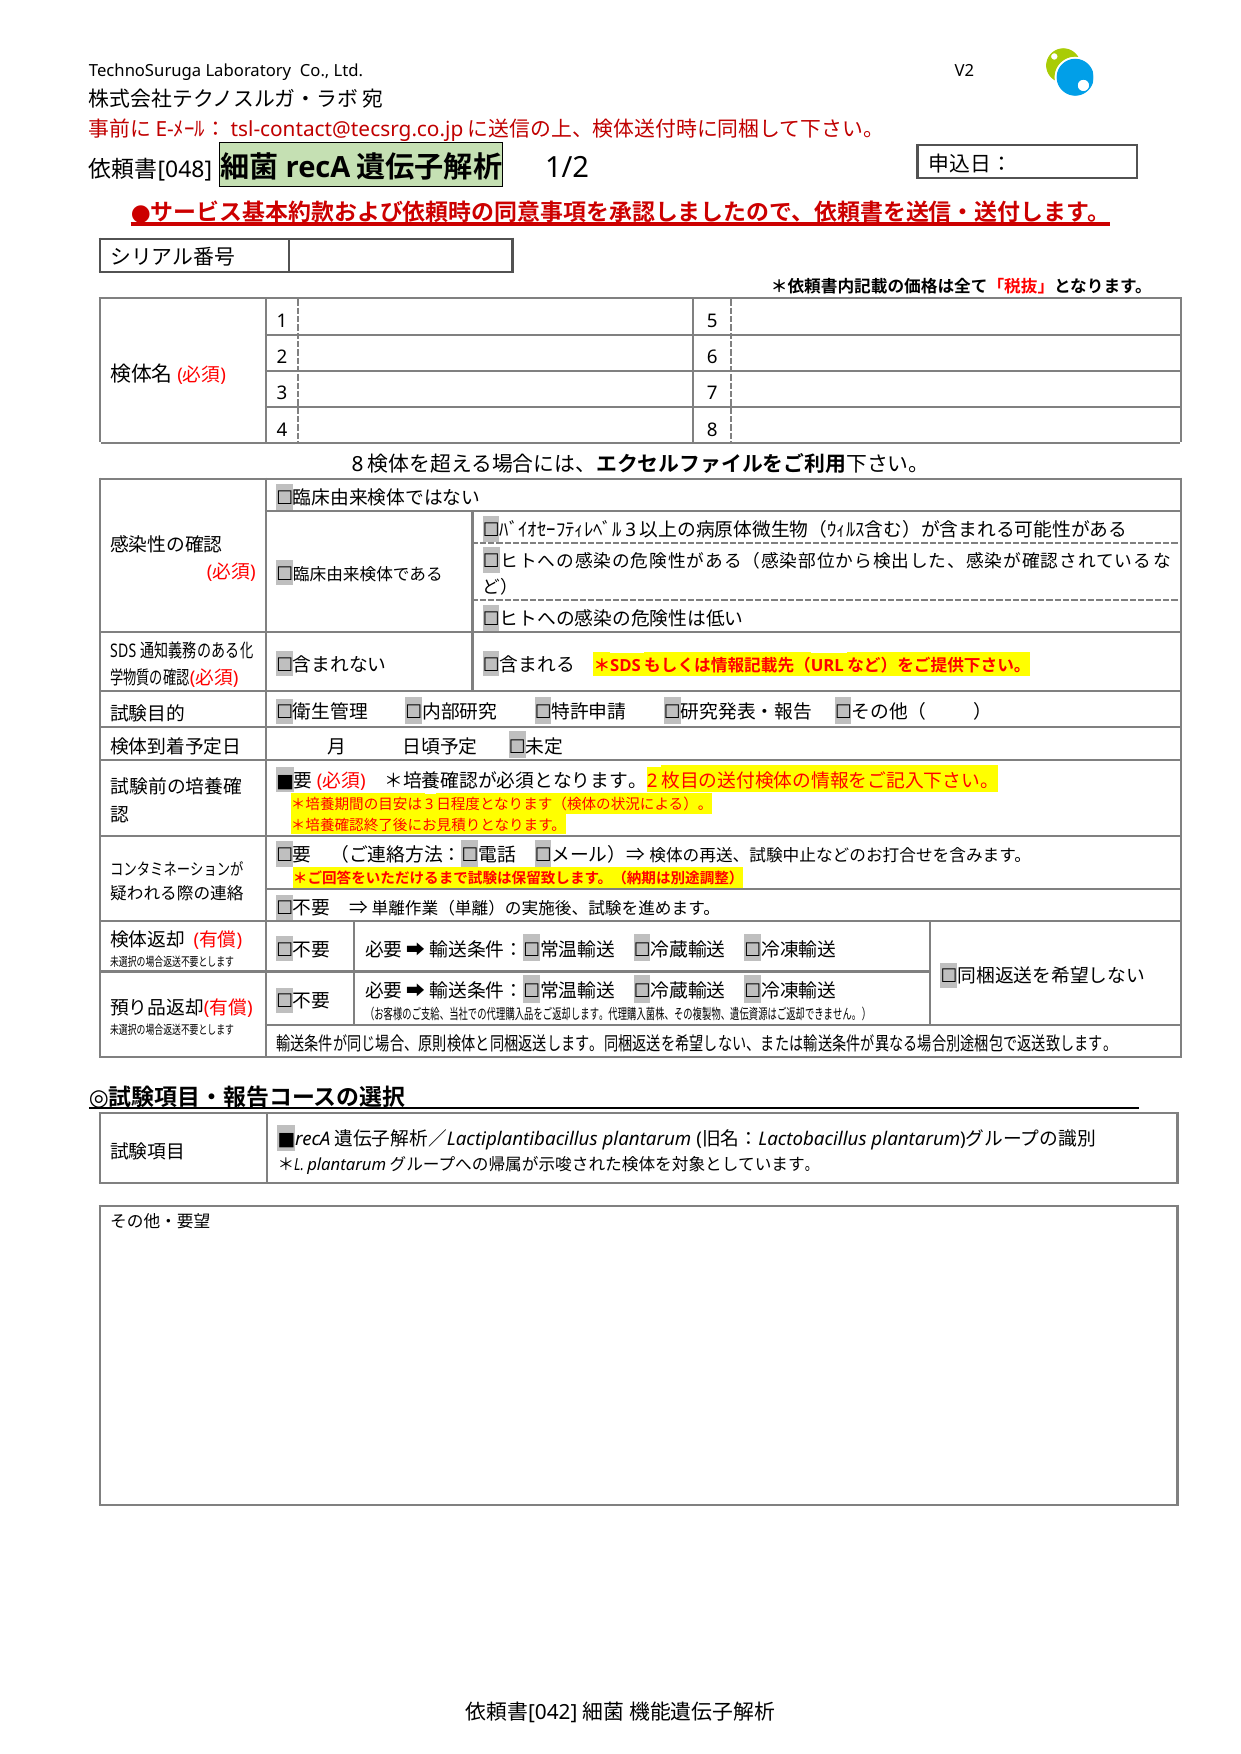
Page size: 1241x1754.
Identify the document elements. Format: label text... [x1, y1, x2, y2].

table_header [731, 299, 1180, 333]
table_cell 8 [694, 408, 731, 442]
text ＊依頼書内記載の価格は全て「税抜」となります。 [89, 273, 1152, 297]
table_header シリアル番号 [101, 240, 288, 271]
table_cell 必要 ➡ 輸送条件：常温輸送 冷蔵輸送 冷凍輸送 （お客様のご支給、当社での代理購入品をご返却します。代理購入菌株、その複製物、遺伝資源はご返却できません。） [355, 973, 929, 1024]
table_cell 衛生管理 内部研究 特許申請 研究発表・報告 その他（ ） [267, 692, 1180, 726]
text ●サービス基本約款および依頼時の同意事項を承認しましたので、依頼書を送信・送付します。 [89, 197, 1152, 226]
table_cell 月 日頃予定 未定 [267, 728, 1180, 759]
table_cell [298, 336, 692, 370]
table_cell 輸送条件が同じ場合、原則検体と同梱返送します。同梱返送を希望しない、または輸送条件が異なる場合別途梱包で返送致します。 [267, 1026, 1180, 1056]
picture [1046, 44, 1094, 97]
table_header 試験項目 [101, 1114, 266, 1182]
table_header recA遺伝子解析／Lactiplantibacillus plantarum (旧名：Lactobacillus plantarum)グループの識別 ＊L. plantarumグループへの帰属が示唆された検体を対象としています。 [268, 1114, 1176, 1182]
text 依頼書[048] 細菌 recA遺伝子解析 1/2 [503, 142, 1152, 187]
table_cell SDS通知義務のある化学物質の確認(必須) [101, 633, 265, 690]
table_cell 要 （ご連絡方法：電話 メール）⇒ 検体の再送、試験中止などのお打合せを含みます。 ＊ご回答をいただけるまで試験は保留致します。（納期は別途調整） [267, 837, 1180, 888]
text 依頼書[048] 細菌 recA遺伝子解析 1/2 [89, 142, 219, 187]
table_cell 感染性の確認 (必須) [101, 480, 265, 631]
table_header 1 [267, 299, 298, 333]
table_cell 含まれない [267, 633, 471, 690]
table_cell 含まれる ＊SDSもしくは情報記載先（URLなど）をご提供下さい。 [474, 633, 1180, 690]
table_cell 不要 [267, 922, 353, 970]
picture [1079, 81, 1088, 90]
table_cell ヒトへの感染の危険性がある（感染部位から検出した、感染が確認されているなど） [474, 542, 1180, 598]
table_cell 4 [267, 408, 298, 442]
table_cell 預り品返却(有償) 未選択の場合返送不要とします [101, 973, 265, 1056]
table_cell [731, 336, 1180, 370]
table_cell コンタミネーションが 疑われる際の連絡 [101, 837, 265, 920]
table_cell ﾊﾞｲｵｾｰﾌﾃｨﾚﾍﾞﾙ3以上の病原体微生物（ｳｨﾙｽ含む）が含まれる可能性がある [474, 512, 1180, 542]
table_header [298, 299, 692, 333]
table_cell 検体返却 (有償) 未選択の場合返送不要とします [101, 922, 265, 970]
table_cell 臨床由来検体ではない [267, 480, 1180, 510]
table_cell 7 [694, 372, 731, 406]
table_header [290, 240, 511, 271]
table_header その他・要望 [101, 1207, 1176, 1503]
table_cell 同梱返送を希望しない [931, 922, 1180, 1024]
table_header 検体名 (必須) [101, 299, 265, 442]
table_cell [298, 372, 692, 406]
table_cell 要 (必須) ＊培養確認が必須となります。2枚目の送付検体の情報をご記入下さい。 ＊培養期間の目安は3日程度となります（検体の状況による）。 ＊培養確認終了後にお見積りとなります。 [267, 761, 1180, 834]
table_cell 必要 ➡ 輸送条件：常温輸送 冷蔵輸送 冷凍輸送 [355, 922, 929, 970]
table_cell 2 [267, 336, 298, 370]
text ◎試験項目・報告コースの選択 [89, 1079, 1152, 1112]
table_cell 検体到着予定日 [101, 728, 265, 759]
table_cell 6 [694, 336, 731, 370]
table_cell [731, 408, 1180, 442]
table_header 申込日： [919, 146, 1136, 177]
table_cell 3 [267, 372, 298, 406]
table_cell [298, 408, 692, 442]
table_header 5 [694, 299, 731, 333]
table_cell 不要 ⇒ 単離作業（単離）の実施後、試験を進めます。 [267, 890, 1180, 920]
table_cell [731, 372, 1180, 406]
table_cell 不要 [267, 973, 353, 1024]
table_cell 8検体を超える場合には、エクセルファイルをご利用下さい。 [101, 444, 1180, 477]
table_cell 試験目的 [101, 692, 265, 726]
table_cell ヒトへの感染の危険性は低い [474, 599, 1180, 631]
table_cell 試験前の培養確認 [101, 761, 265, 834]
table_cell 臨床由来検体である [267, 512, 471, 631]
